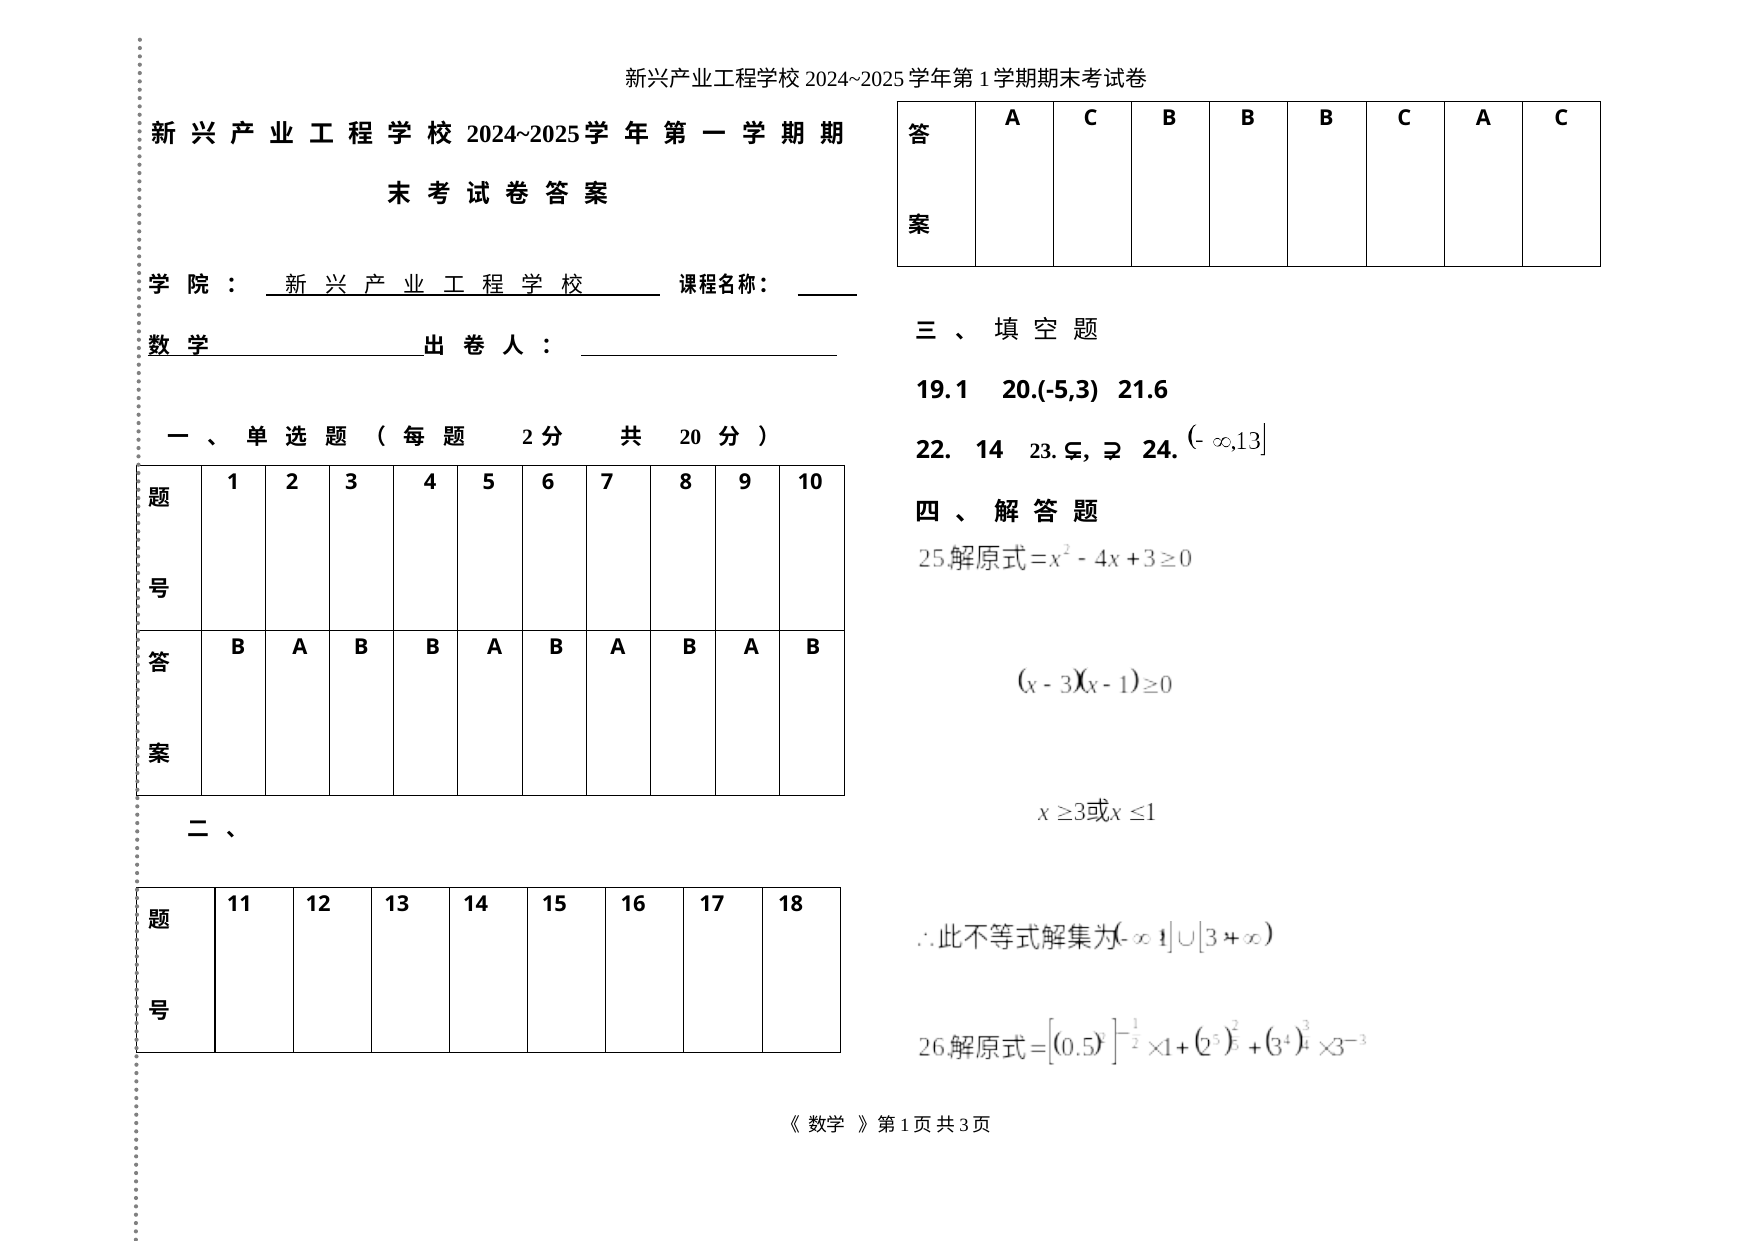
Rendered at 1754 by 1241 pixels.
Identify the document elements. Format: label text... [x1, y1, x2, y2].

table_header 12 [294, 888, 371, 1052]
table_header 5 [458, 466, 522, 630]
table_cell B [780, 631, 844, 795]
table_cell C [1054, 102, 1131, 266]
table_cell B [1132, 102, 1209, 266]
table_cell B [651, 631, 715, 795]
text 新兴产业工程学校2024~2025学年第一学期期末考试卷答案 [148, 101, 864, 222]
table_cell A [716, 631, 779, 795]
table_cell B [202, 631, 265, 795]
table_header 2 [266, 466, 329, 630]
table_cell B [1288, 102, 1366, 266]
table_header 1 [202, 466, 265, 630]
table_cell C [1367, 102, 1444, 266]
table_header 题号 [137, 466, 201, 630]
table_header 3 [330, 466, 393, 630]
table_header 15 [528, 888, 605, 1052]
list 1 20.(-5,3) 21.6 [908, 358, 1624, 419]
table_header 7 [587, 466, 650, 630]
table_cell 答案 [898, 102, 975, 266]
list 三、填空题 [908, 297, 1624, 358]
table_cell B [523, 631, 586, 795]
table_header 9 [716, 466, 779, 630]
table_header 16 [606, 888, 683, 1052]
table_header 8 [651, 466, 715, 630]
table_header 17 [684, 888, 762, 1052]
table_header 18 [763, 888, 840, 1052]
table_header 10 [780, 466, 844, 630]
table_cell A [458, 631, 522, 795]
text 二、 [148, 796, 864, 857]
table_cell C [1523, 102, 1600, 266]
table_header 6 [523, 466, 586, 630]
table_cell A [587, 631, 650, 795]
table_header 13 [372, 888, 449, 1052]
table_cell B [330, 631, 393, 795]
table_cell A [266, 631, 329, 795]
table_header 11 [216, 888, 293, 1052]
text 一、单选题（每题 2分 共 20 分） [148, 404, 864, 465]
table_header 14 [450, 888, 527, 1052]
table_header 4 [394, 466, 457, 630]
table_cell B [1210, 102, 1287, 266]
list 14 23. ⊊, ⊋ 24. [908, 419, 1624, 479]
table_cell B [394, 631, 457, 795]
table_header 题号 [137, 888, 214, 1052]
list 解答题 [908, 479, 1624, 540]
table_cell A [976, 102, 1053, 266]
table_cell A [1445, 102, 1522, 266]
text 学院： 新兴产业工程学校 课程名称： 数学 出卷人： [148, 253, 864, 374]
table_cell 答案 [137, 631, 201, 795]
